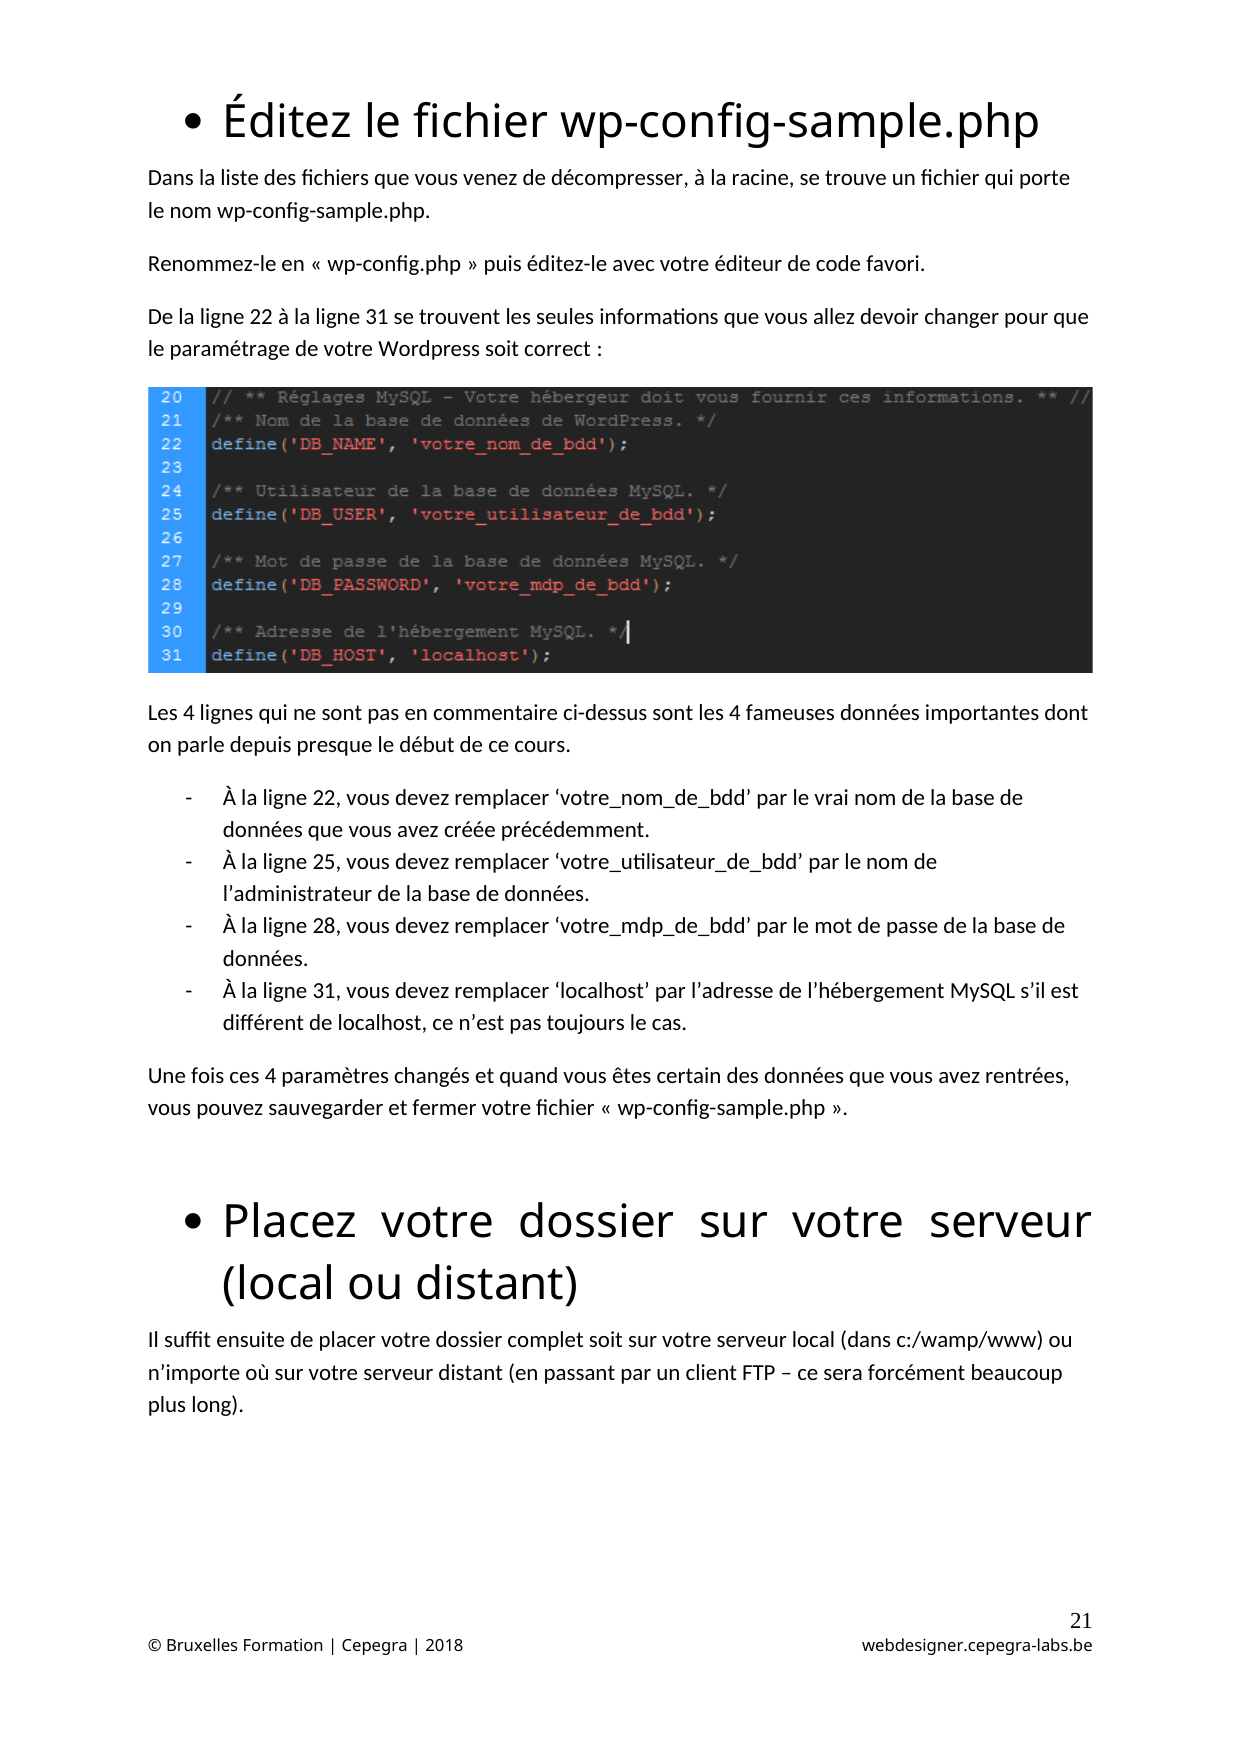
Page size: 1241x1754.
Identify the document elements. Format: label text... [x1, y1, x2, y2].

text De la ligne 22 à la ligne 31 se trouvent les seules informations que vous allez devoir changer pour que le paramétrage de votre Wordpress soit correct : [148, 302, 1093, 362]
text Renommez-le en « wp-config.php » puis éditez-le avec votre éditeur de code favori. [148, 249, 1093, 277]
list À la ligne 22, vous devez remplacer ‘votre_nom_de_bdd’ par le vrai nom de la base de données que vous avez créée précédemment. [185, 783, 1093, 843]
text Les 4 lignes qui ne sont pas en commentaire ci-dessus sont les 4 fameuses données importantes dont on parle depuis presque le début de ce cours. [148, 698, 1093, 758]
list À la ligne 25, vous devez remplacer ‘votre_utilisateur_de_bdd’ par le nom de l’administrateur de la base de données. [185, 847, 1093, 907]
picture [147, 387, 1093, 673]
text Il suffit ensuite de placer votre dossier complet soit sur votre serveur local (dans c:/wamp/www) ou n’importe où sur votre serveur distant (en passant par un client FTP – ce sera forcément beaucoup plus long). [148, 1325, 1093, 1418]
text Dans la liste des fichiers que vous venez de décompresser, à la racine, se trouve un fichier qui porte le nom wp-config-sample.php. [148, 163, 1093, 224]
subtitle Éditez le fichier wp-config-sample.php [185, 89, 1093, 151]
text Une fois ces 4 paramètres changés et quand vous êtes certain des données que vous avez rentrées, vous pouvez sauvegarder et fermer votre fichier « wp-config-sample.php ». [148, 1061, 1093, 1121]
subtitle Placez votre dossier sur votre serveur (local ou distant) [185, 1188, 1093, 1313]
list À la ligne 28, vous devez remplacer ‘votre_mdp_de_bdd’ par le mot de passe de la base de données. [185, 912, 1093, 972]
list À la ligne 31, vous devez remplacer ‘localhost’ par l’adresse de l’hébergement MySQL s’il est différent de localhost, ce n’est pas toujours le cas. [185, 976, 1093, 1036]
